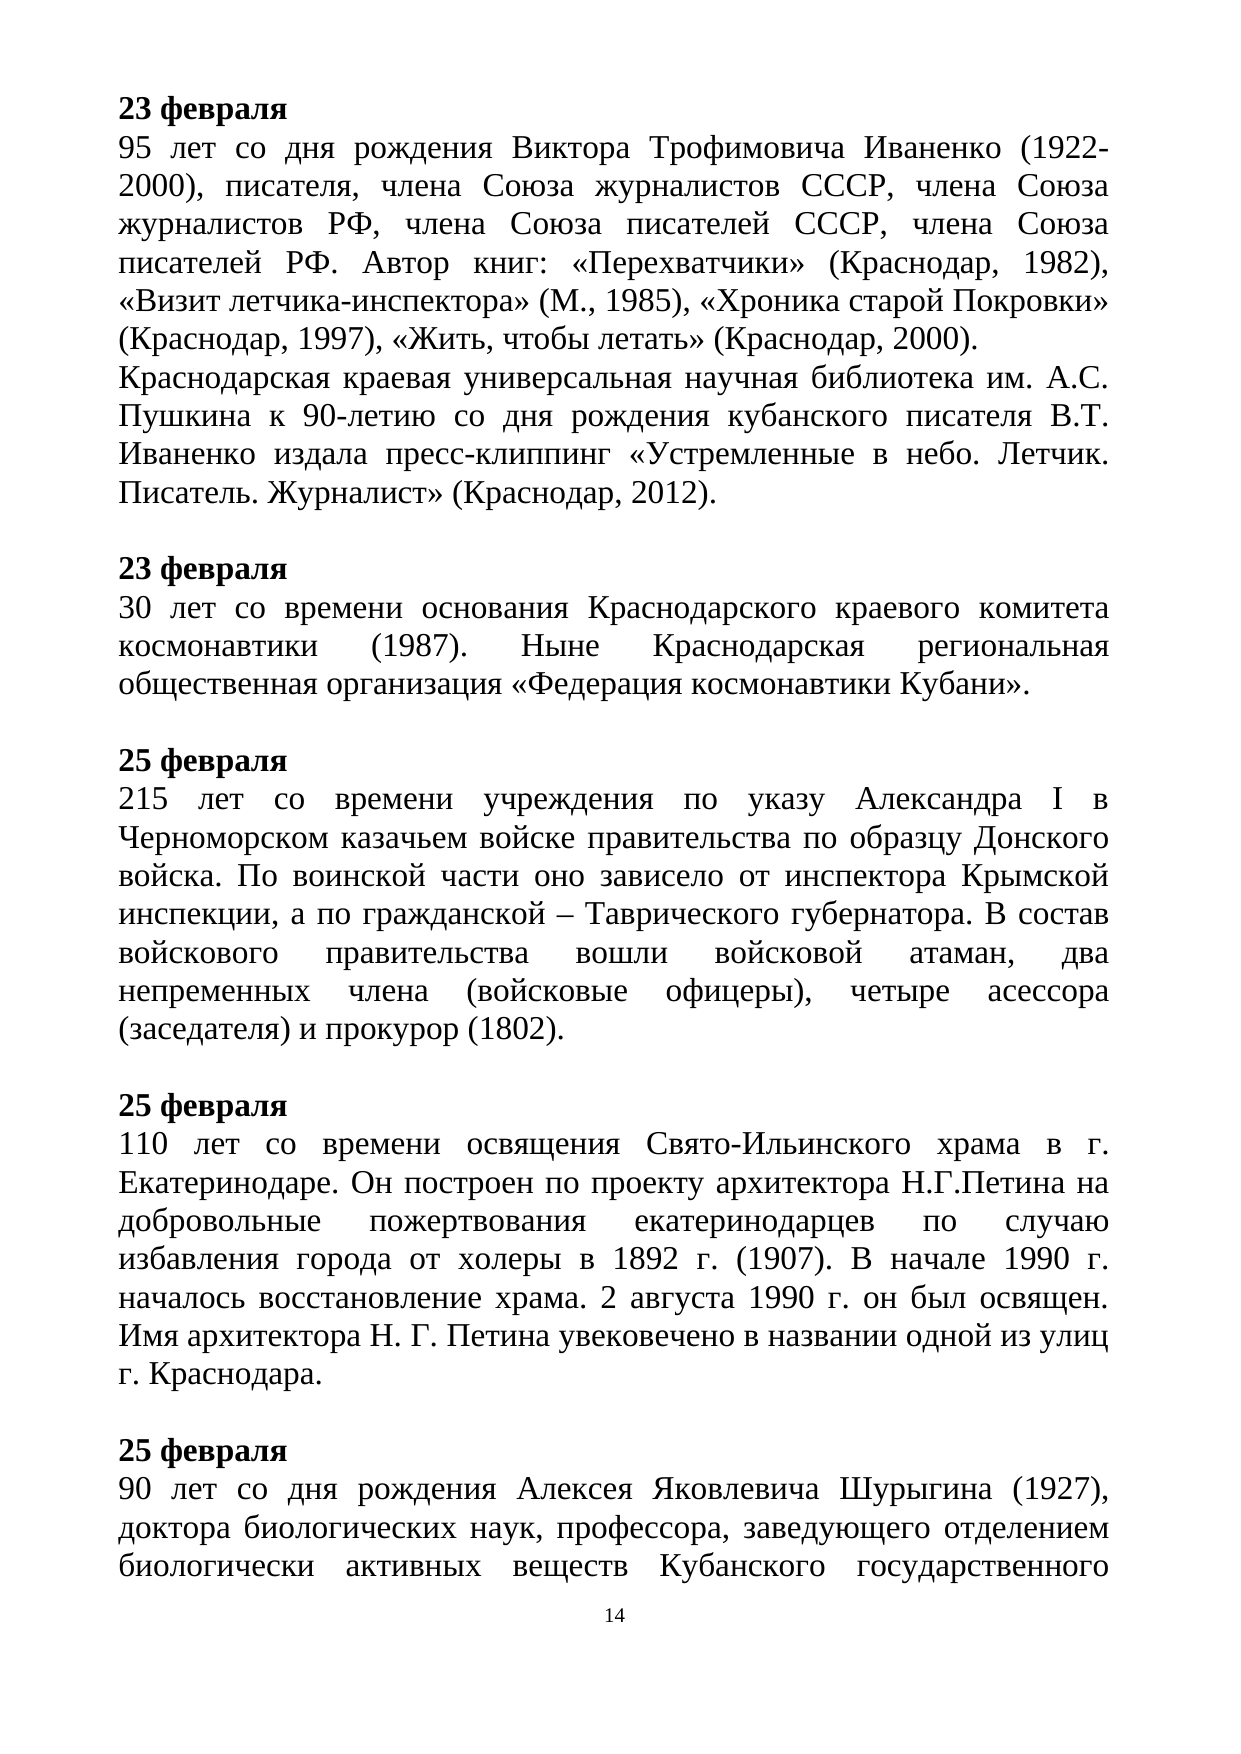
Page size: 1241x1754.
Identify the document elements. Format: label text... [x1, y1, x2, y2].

text 215 лет со времени учреждения по указу Александра I в Черноморском казачьем войске правительства по образцу Донского войска. По воинской части оно зависело от инспектора Крымской инспекции, а по гражданской – Таврического губернатора. В состав войскового правительства вошли войсковой атаман, два непременных члена (войсковые офицеры), четыре асессора (заседателя) и прокурор (1802). [118, 779, 1110, 1047]
text 23 февраля [118, 89, 1127, 127]
text 25 февраля [118, 740, 1127, 779]
text 110 лет со времени освящения Свято-Ильинского храма в г. Екатеринодаре. Он построен по проекту архитектора Н.Г.Петина на добровольные пожертвования екатеринодарцев по случаю избавления города от холеры в . (1907). В начале . началось восстановление храма. 2 августа . он был освящен. Имя архитектора Н. Г. Петина увековечено в названии одной из улиц г. Краснодара. [118, 1124, 1110, 1392]
text 25 февраля [118, 1085, 1127, 1124]
text 30 лет со времени основания Краснодарского краевого комитета космонавтики (1987). Ныне Краснодарская региональная общественная организация «Федерация космонавтики Кубани». [118, 587, 1110, 702]
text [118, 1469, 1110, 1584]
text 95 лет со дня рождения Виктора Трофимовича Иваненко (1922-2000), писателя, члена Союза журналистов СССР, члена Союза журналистов РФ, члена Союза писателей СССР, члена Союза писателей РФ. Автор книг: «Перехватчики» (Краснодар, 1982), «Визит летчика-инспектора» (М., 1985), «Хроника старой Покровки» (Краснодар, 1997), «Жить, чтобы летать» (Краснодар, 2000). [118, 127, 1110, 357]
text 25 февраля [118, 1430, 1127, 1469]
text 23 февраля [118, 549, 1127, 587]
text Краснодарская краевая универсальная научная библиотека им. А.С. Пушкина к 90-летию со дня рождения кубанского писателя В.Т. Иваненко издала пресс-клиппинг «Устремленные в небо. Летчик. Писатель. Журналист» (Краснодар, 2012). [118, 357, 1110, 510]
